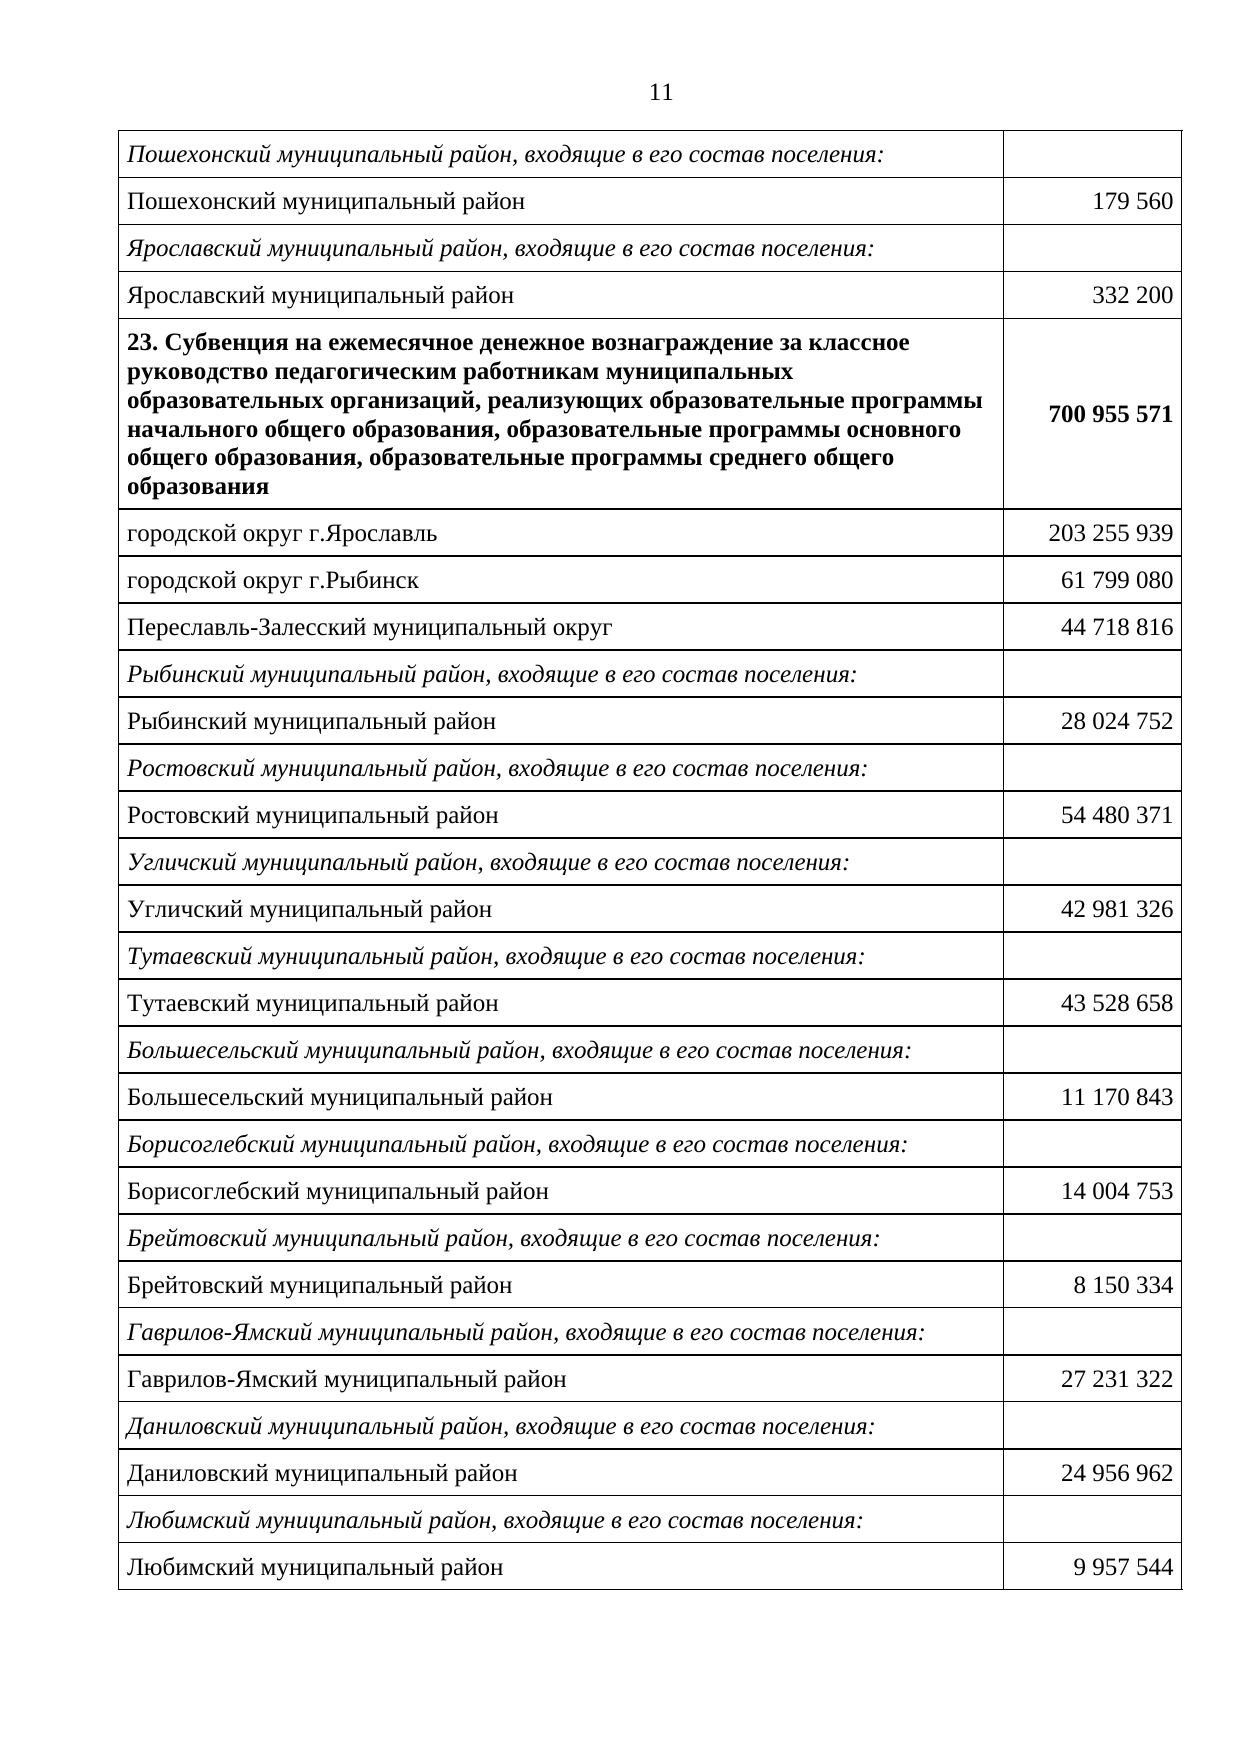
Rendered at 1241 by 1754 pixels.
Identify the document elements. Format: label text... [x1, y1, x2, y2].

table_cell 28 024 752 [1004, 698, 1181, 743]
table_cell 179 560 [1004, 178, 1181, 223]
table_cell [1004, 225, 1181, 271]
table_cell Большесельский муниципальный район, входящие в его состав поселения: [119, 1027, 1003, 1072]
table_cell 42 981 326 [1004, 886, 1181, 931]
table_cell Ярославский муниципальный район, входящие в его состав поселения: [119, 225, 1003, 271]
table_cell Гаврилов-Ямский муниципальный район [119, 1356, 1003, 1401]
table_cell 54 480 371 [1004, 792, 1181, 837]
table_cell Рыбинский муниципальный район, входящие в его состав поселения: [119, 651, 1003, 696]
table_cell Рыбинский муниципальный район [119, 698, 1003, 743]
table_cell 332 200 [1004, 272, 1181, 317]
table_cell Большесельский муниципальный район [119, 1074, 1003, 1119]
table_cell [1004, 1496, 1181, 1542]
table_cell Любимский муниципальный район [119, 1543, 1003, 1589]
table_cell [1004, 1027, 1181, 1072]
table_cell 43 528 658 [1004, 980, 1181, 1025]
table_cell Ярославский муниципальный район [119, 272, 1003, 317]
table_cell Ростовский муниципальный район [119, 792, 1003, 837]
table_cell Тутаевский муниципальный район, входящие в его состав поселения: [119, 933, 1003, 978]
table_cell 11 170 843 [1004, 1074, 1181, 1119]
table_cell [1004, 745, 1181, 790]
table_cell Пошехонский муниципальный район [119, 178, 1003, 223]
table_cell Даниловский муниципальный район, входящие в его состав поселения: [119, 1402, 1003, 1448]
table_cell 27 231 322 [1004, 1356, 1181, 1401]
table_cell [1004, 1215, 1181, 1260]
table_cell Пошехонский муниципальный район, входящие в его состав поселения: [119, 131, 1003, 177]
table_cell Борисоглебский муниципальный район [119, 1168, 1003, 1213]
table_cell [1004, 933, 1181, 978]
table_cell 24 956 962 [1004, 1450, 1181, 1495]
table_cell 8 150 334 [1004, 1262, 1181, 1307]
table_cell городской округ г.Ярославль [119, 510, 1003, 555]
table_cell Гаврилов-Ямский муниципальный район, входящие в его состав поселения: [119, 1308, 1003, 1354]
table_cell Любимский муниципальный район, входящие в его состав поселения: [119, 1496, 1003, 1542]
table_cell Борисоглебский муниципальный район, входящие в его состав поселения: [119, 1121, 1003, 1166]
table_cell [1004, 1402, 1181, 1448]
table_cell городской округ г.Рыбинск [119, 557, 1003, 602]
table_cell 700 955 571 [1004, 319, 1181, 508]
table_cell [1004, 651, 1181, 696]
table_cell Угличский муниципальный район, входящие в его состав поселения: [119, 839, 1003, 884]
table_cell 9 957 544 [1004, 1543, 1181, 1589]
table_cell Даниловский муниципальный район [119, 1450, 1003, 1495]
table_cell 203 255 939 [1004, 510, 1181, 555]
table_cell [1004, 1308, 1181, 1354]
table_cell 23. Субвенция на ежемесячное денежное вознаграждение за классное руководство педагогическим работникам муниципальных образовательных организаций, реализующих образовательные программы начального общего образования, образовательные программы основного общего образования, образовательные программы среднего общего образования [119, 319, 1003, 508]
table_cell Переславль-Залесский муниципальный округ [119, 604, 1003, 649]
table_cell Ростовский муниципальный район, входящие в его состав поселения: [119, 745, 1003, 790]
table_cell [1004, 1121, 1181, 1166]
table_cell [1004, 839, 1181, 884]
table_cell 44 718 816 [1004, 604, 1181, 649]
table_cell 61 799 080 [1004, 557, 1181, 602]
table_cell Брейтовский муниципальный район, входящие в его состав поселения: [119, 1215, 1003, 1260]
table_cell Угличский муниципальный район [119, 886, 1003, 931]
table_cell Тутаевский муниципальный район [119, 980, 1003, 1025]
table_cell [1004, 131, 1181, 177]
table_cell Брейтовский муниципальный район [119, 1262, 1003, 1307]
table_cell 14 004 753 [1004, 1168, 1181, 1213]
